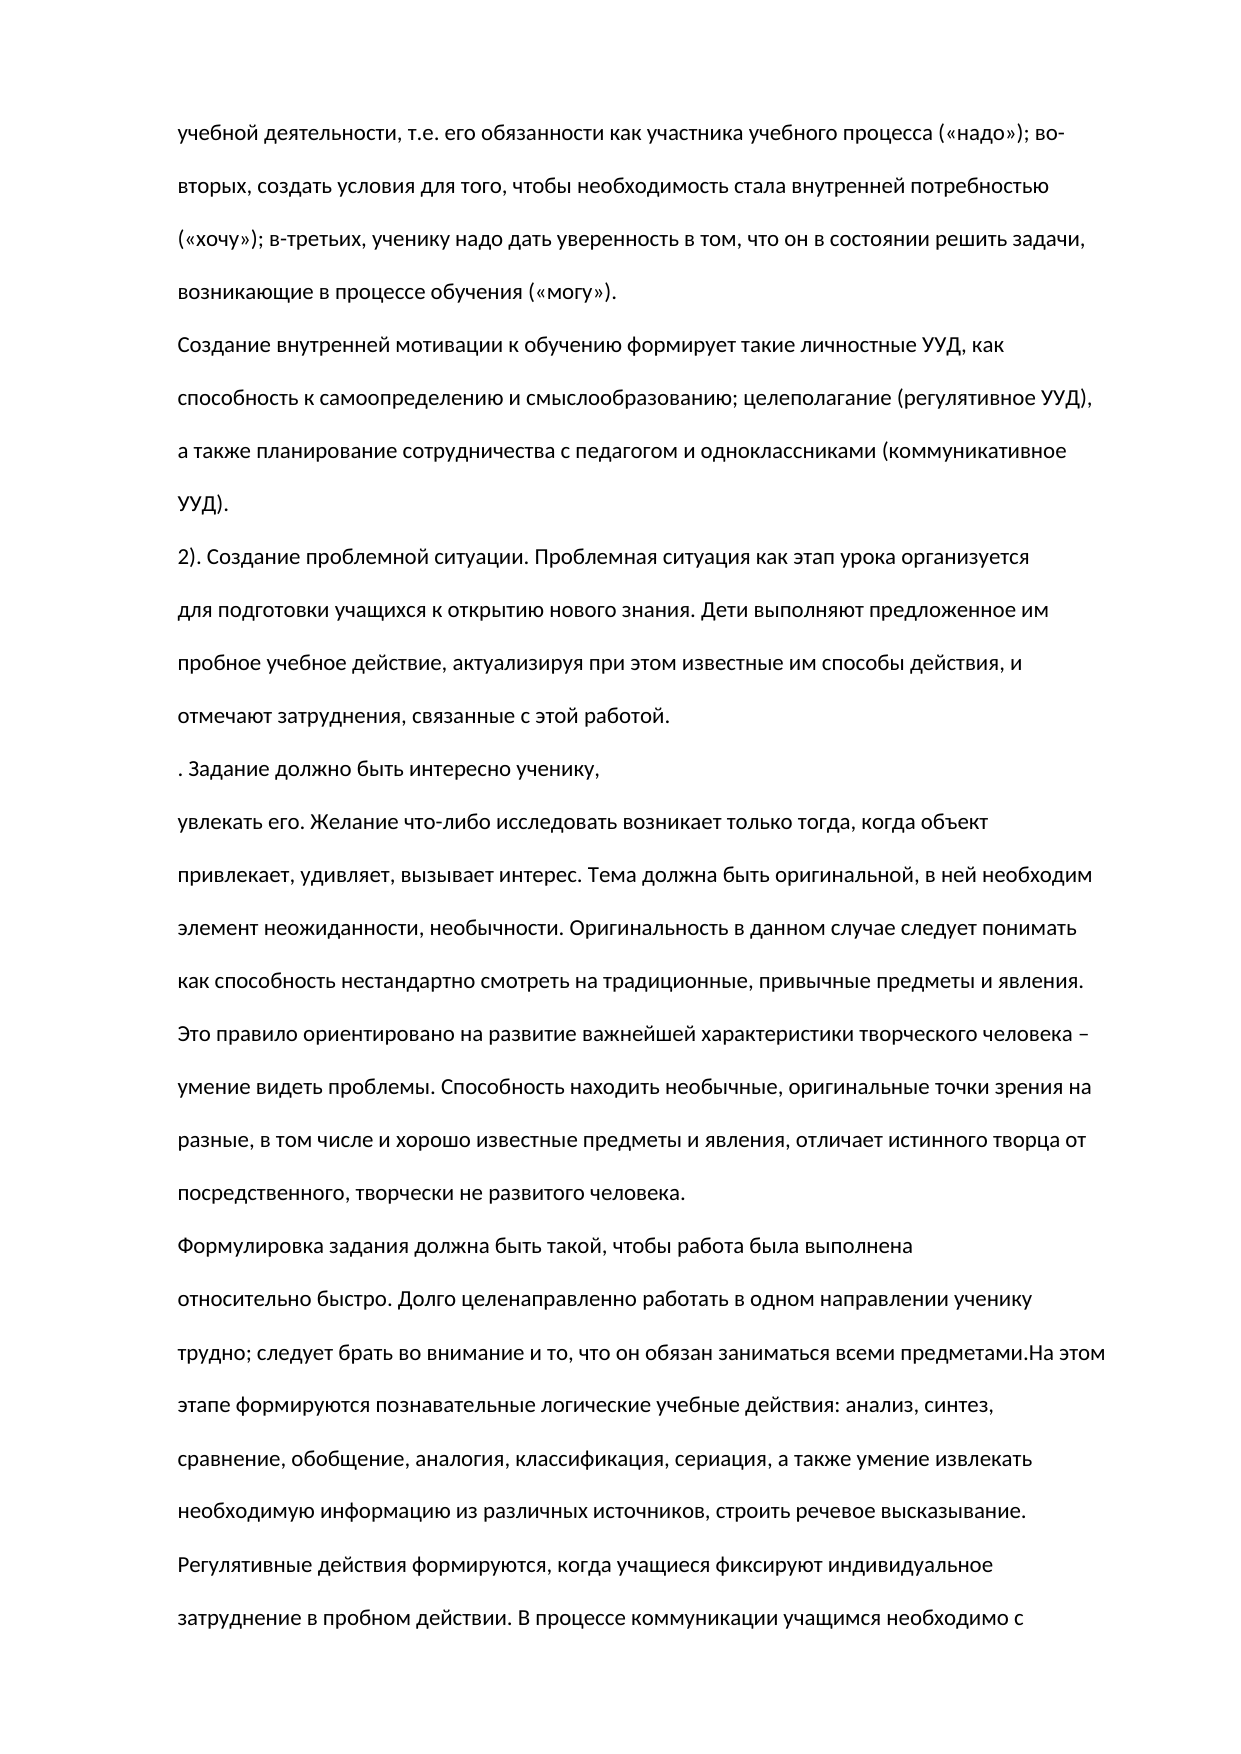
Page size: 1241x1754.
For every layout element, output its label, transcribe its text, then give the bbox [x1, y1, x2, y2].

text трудно; следует брать во внимание и то, что он обязан заниматься всеми предметами.На этом [177, 1338, 1152, 1366]
text привлекает, удивляет, вызывает интерес. Тема должна быть оригинальной, в ней необходим [177, 860, 1152, 888]
text относительно быстро. Долго целенаправленно работать в одном направлении ученику [177, 1284, 1152, 1313]
text как способность нестандартно смотреть на традиционные, привычные предметы и явления. [177, 966, 1152, 994]
text 2). Создание проблемной ситуации. Проблемная ситуация как этап урока организуется [177, 542, 1152, 570]
text вторых, создать условия для того, чтобы необходимость стала внутренней потребностью [177, 171, 1152, 199]
text посредственного, творчески не развитого человека. [177, 1178, 1152, 1207]
text затруднение в пробном действии. В процессе коммуникации учащимся необходимо с [177, 1603, 1152, 1631]
text . Задание должно быть интересно ученику, [177, 754, 1152, 782]
text Создание внутренней мотивации к обучению формирует такие личностные УУД, как [177, 330, 1152, 358]
text этапе формируются познавательные логические учебные действия: анализ, синтез, [177, 1391, 1152, 1419]
text способность к самоопределению и смыслообразованию; целеполагание (регулятивное УУД), [177, 383, 1152, 411]
text элемент неожиданности, необычности. Оригинальность в данном случае следует понимать [177, 913, 1152, 941]
text пробное учебное действие, актуализируя при этом известные им способы действия, и [177, 648, 1152, 676]
text Формулировка задания должна быть такой, чтобы работа была выполнена [177, 1232, 1152, 1259]
text разные, в том числе и хорошо известные предметы и явления, отличает истинного творца от [177, 1126, 1152, 1153]
text необходимую информацию из различных источников, строить речевое высказывание. [177, 1497, 1152, 1525]
text умение видеть проблемы. Способность находить необычные, оригинальные точки зрения на [177, 1072, 1152, 1101]
text отмечают затруднения, связанные с этой работой. [177, 701, 1152, 729]
text Регулятивные действия формируются, когда учащиеся фиксируют индивидуальное [177, 1550, 1152, 1578]
text а также планирование сотрудничества с педагогом и одноклассниками (коммуникативное [177, 436, 1152, 464]
text увлекать его. Желание что-либо исследовать возникает только тогда, когда объект [177, 807, 1152, 835]
text возникающие в процессе обучения («могу»). [177, 277, 1152, 305]
text для подготовки учащихся к открытию нового знания. Дети выполняют предложенное им [177, 595, 1152, 623]
text («хочу»); в-третьих, ученику надо дать уверенность в том, что он в состоянии решить задачи, [177, 224, 1152, 252]
text сравнение, обобщение, аналогия, классификация, сериация, а также умение извлекать [177, 1444, 1152, 1472]
text учебной деятельности, т.е. его обязанности как участника учебного процесса («надо»); во- [177, 118, 1152, 146]
text УУД). [177, 489, 1152, 517]
text Это правило ориентировано на развитие важнейшей характеристики творческого человека – [177, 1019, 1152, 1047]
